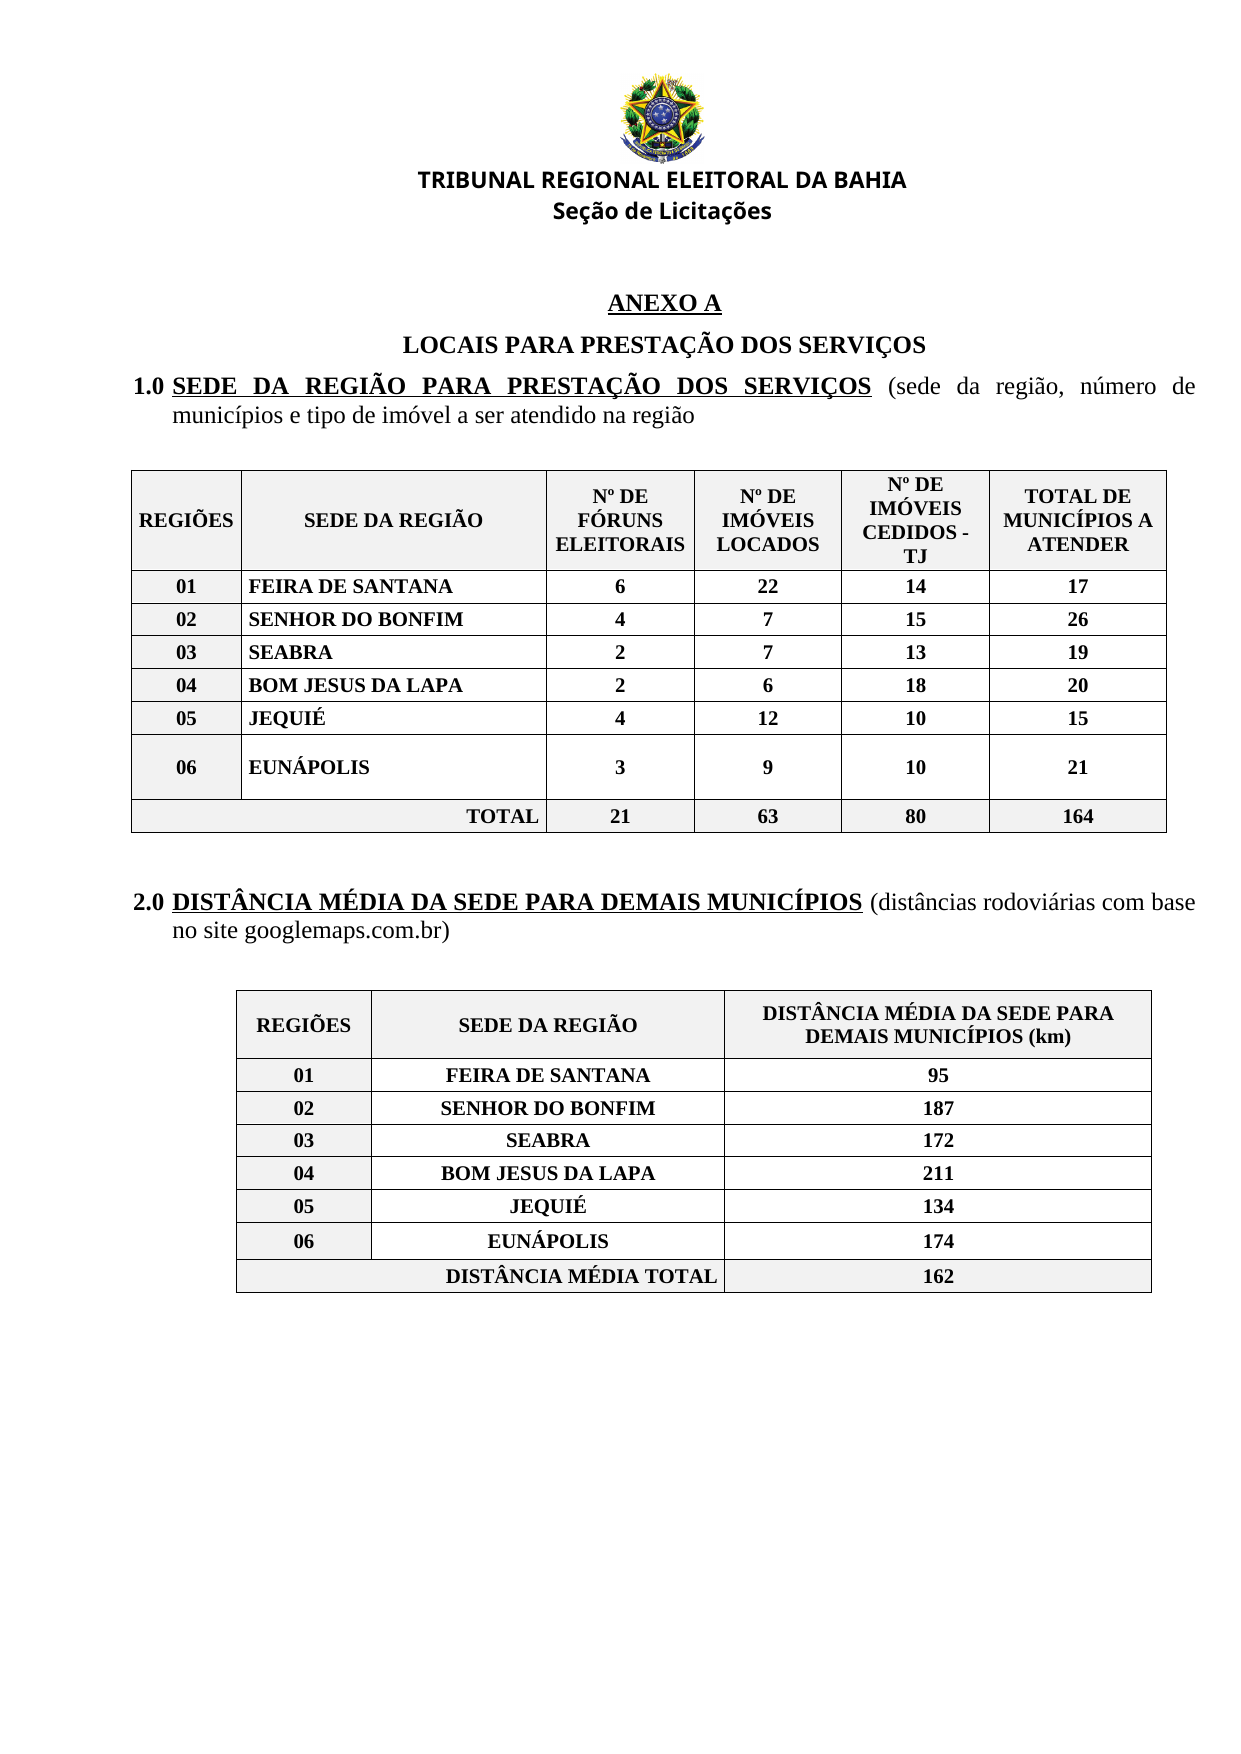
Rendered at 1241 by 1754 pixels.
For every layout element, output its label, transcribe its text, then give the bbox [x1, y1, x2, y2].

table_cell 21 [990, 735, 1166, 799]
table_cell 95 [725, 1059, 1151, 1091]
list DISTÂNCIA MÉDIA DA SEDE PARA DEMAIS MUNICÍPIOS (distâncias rodoviárias com base no site googlemaps.com.br) [133, 887, 1196, 944]
table_cell 4 [547, 702, 694, 734]
table_cell 162 [725, 1260, 1151, 1292]
table_cell 6 [695, 669, 841, 701]
table_cell EUNÁPOLIS [242, 735, 546, 799]
table_cell 20 [990, 669, 1166, 701]
table_cell SENHOR DO BONFIM [242, 604, 546, 635]
table_cell 7 [695, 604, 841, 635]
table_cell 12 [695, 702, 841, 734]
table_cell SENHOR DO BONFIM [372, 1092, 724, 1123]
table_cell SEABRA [372, 1125, 724, 1156]
table_cell 15 [842, 604, 989, 635]
table_cell 05 [132, 702, 241, 734]
table_cell SEABRA [242, 636, 546, 668]
table_cell 80 [842, 800, 989, 832]
table_cell JEQUIÉ [242, 702, 546, 734]
table_cell 6 [547, 571, 694, 602]
table_cell 06 [237, 1223, 371, 1259]
table_cell TOTAL [132, 800, 546, 832]
table_cell 63 [695, 800, 841, 832]
table_cell DISTÂNCIA MÉDIA TOTAL [237, 1260, 724, 1292]
text ANEXO A [133, 288, 1196, 317]
table_header REGIÕES [132, 471, 241, 569]
text LOCAIS PARA PRESTAÇÃO DOS SERVIÇOS [133, 330, 1196, 358]
table_cell 17 [990, 571, 1166, 602]
table_cell 18 [842, 669, 989, 701]
table_cell 2 [547, 636, 694, 668]
table_cell 174 [725, 1223, 1151, 1259]
table_cell BOM JESUS DA LAPA [242, 669, 546, 701]
table_cell 01 [132, 571, 241, 602]
table_cell FEIRA DE SANTANA [242, 571, 546, 602]
table_cell 02 [132, 604, 241, 635]
table_header Nº DE IMÓVEIS LOCADOS [695, 471, 841, 569]
table_cell BOM JESUS DA LAPA [372, 1157, 724, 1189]
table_cell 04 [237, 1157, 371, 1189]
table_cell 4 [547, 604, 694, 635]
table_cell 10 [842, 702, 989, 734]
table_cell 03 [237, 1125, 371, 1156]
table_cell 211 [725, 1157, 1151, 1189]
table_cell 187 [725, 1092, 1151, 1123]
table_cell 172 [725, 1125, 1151, 1156]
table_cell JEQUIÉ [372, 1190, 724, 1222]
table_cell 06 [132, 735, 241, 799]
table_header REGIÕES [237, 991, 371, 1058]
table_cell 26 [990, 604, 1166, 635]
table_header Nº DE IMÓVEIS CEDIDOS - TJ [842, 471, 989, 569]
table_cell 22 [695, 571, 841, 602]
table_header SEDE DA REGIÃO [242, 471, 546, 569]
table_cell 9 [695, 735, 841, 799]
table_header DISTÂNCIA MÉDIA DA SEDE PARA DEMAIS MUNICÍPIOS (km) [725, 991, 1151, 1058]
table_cell 2 [547, 669, 694, 701]
table_cell EUNÁPOLIS [372, 1223, 724, 1259]
table_cell 164 [990, 800, 1166, 832]
table_cell 134 [725, 1190, 1151, 1222]
table_cell 21 [547, 800, 694, 832]
table_header TOTAL DE MUNICÍPIOS A ATENDER [990, 471, 1166, 569]
table_cell 13 [842, 636, 989, 668]
table_cell 7 [695, 636, 841, 668]
table_cell 15 [990, 702, 1166, 734]
list SEDE DA REGIÃO PARA PRESTAÇÃO DOS SERVIÇOS (sede da região, número de municípios e tipo de imóvel a ser atendido na região [133, 371, 1196, 428]
table_cell 05 [237, 1190, 371, 1222]
table_cell 14 [842, 571, 989, 602]
table_header Nº DE FÓRUNS ELEITORAIS [547, 471, 694, 569]
table_cell 03 [132, 636, 241, 668]
table_cell 01 [237, 1059, 371, 1091]
table_cell 02 [237, 1092, 371, 1123]
table_header SEDE DA REGIÃO [372, 991, 724, 1058]
table_cell 10 [842, 735, 989, 799]
table_cell 19 [990, 636, 1166, 668]
table_cell 3 [547, 735, 694, 799]
table_cell FEIRA DE SANTANA [372, 1059, 724, 1091]
table_cell 04 [132, 669, 241, 701]
